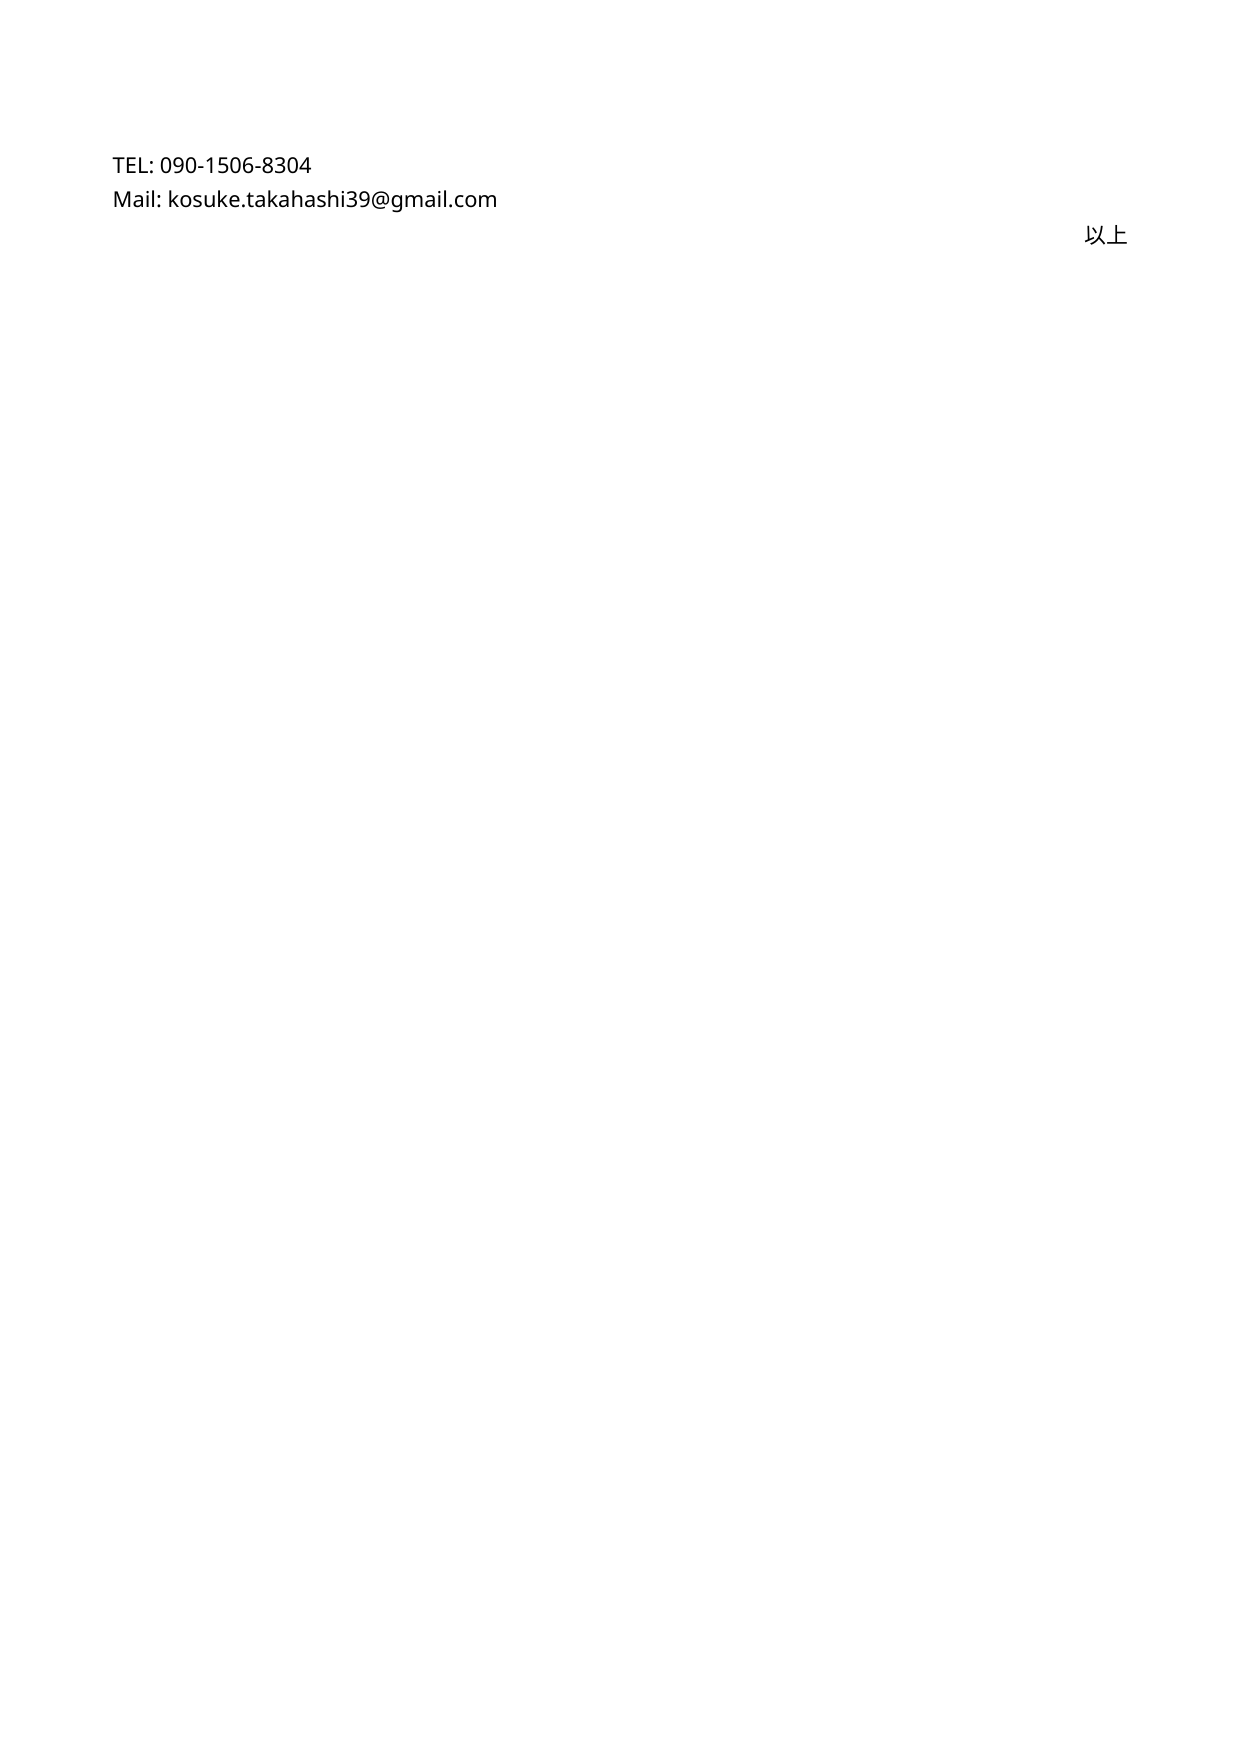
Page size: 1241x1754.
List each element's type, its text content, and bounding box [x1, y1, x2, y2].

subtitle 以上 [112, 218, 1128, 250]
text Mail: kosuke.takahashi39@gmail.com [112, 184, 1128, 214]
text TEL: 090-1506-8304 [112, 150, 1128, 180]
